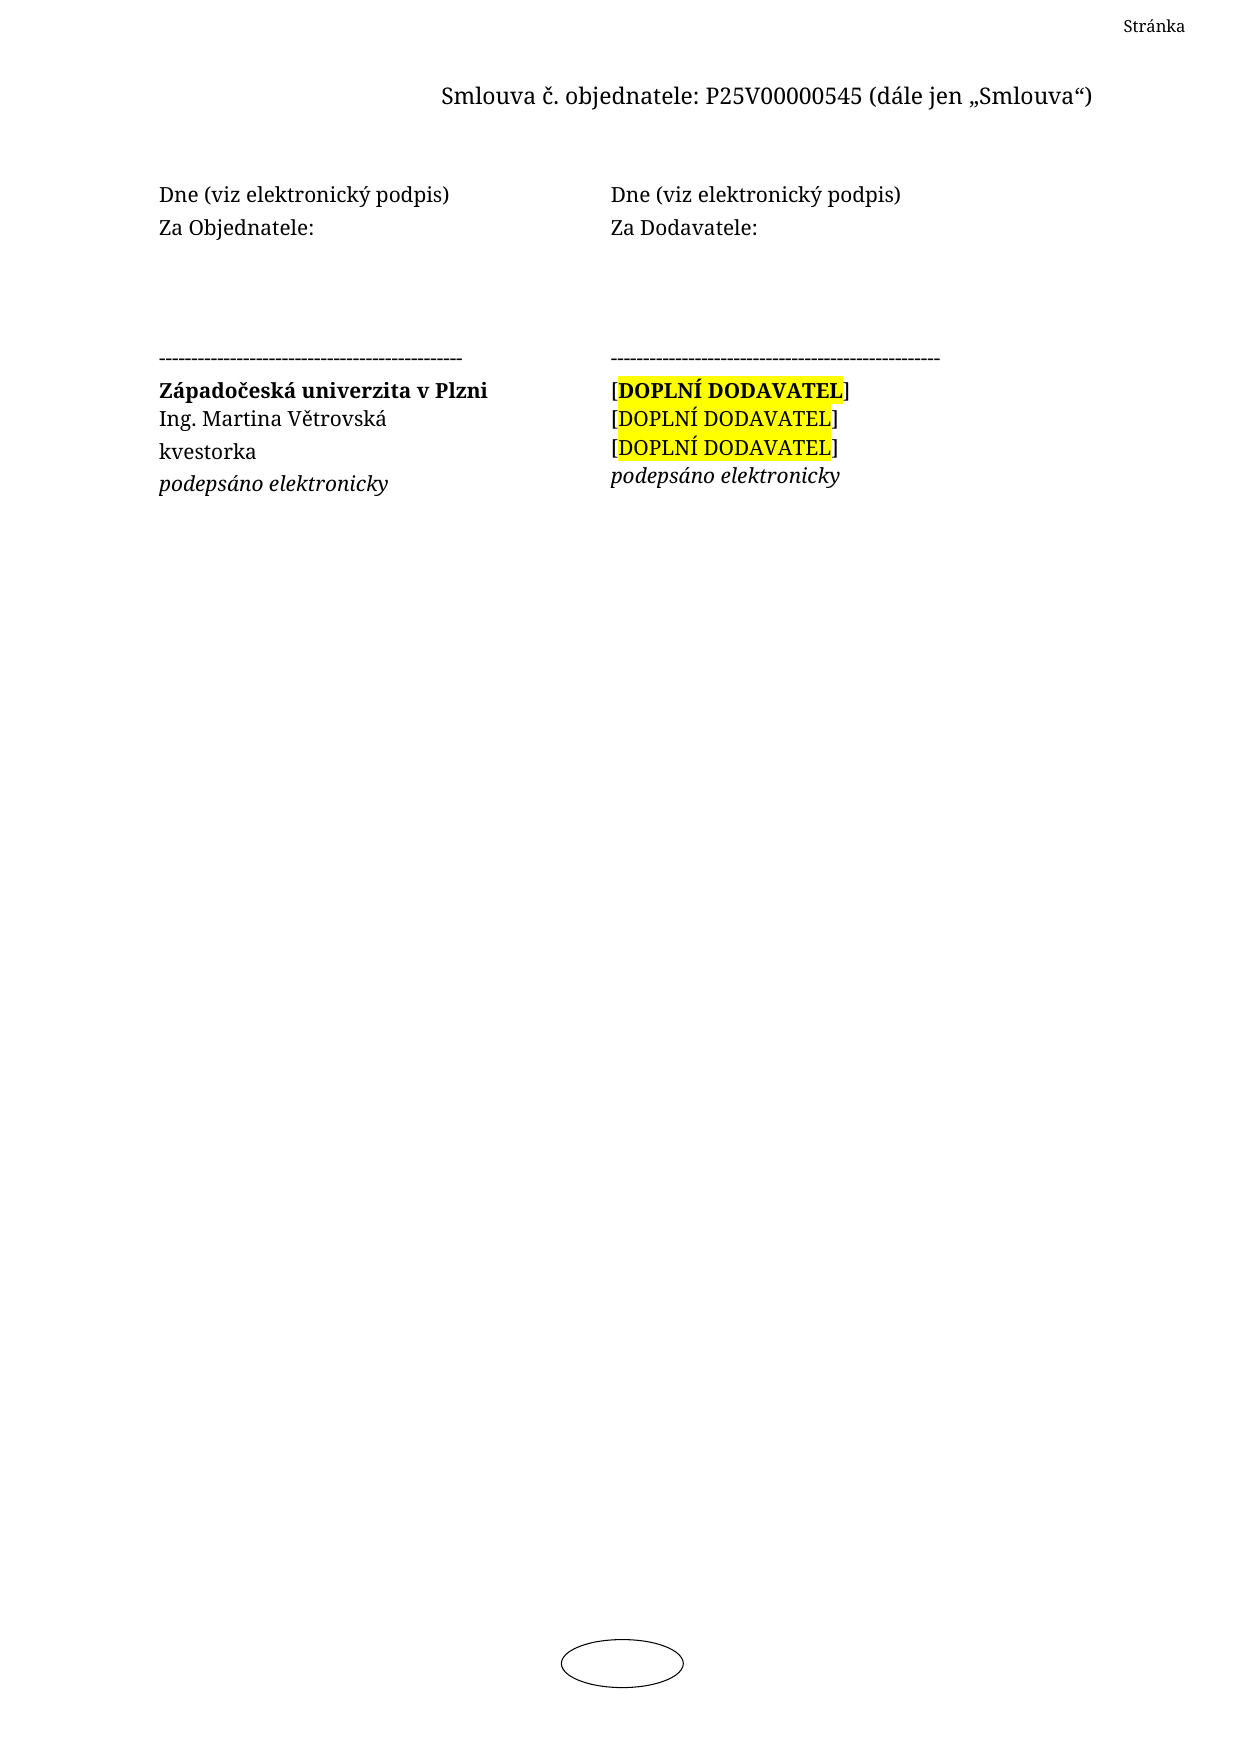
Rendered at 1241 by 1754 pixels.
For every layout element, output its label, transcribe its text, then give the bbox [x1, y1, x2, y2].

table_header Dne (viz elektronický podpis) Za Objednatele: ----------------------------------------------- Západočeská univerzita v Plzni Ing. Martina Větrovská kvestorka podepsáno elektronicky [148, 180, 599, 498]
table_header Dne (viz elektronický podpis) Za Dodavatele: --------------------------------------------------- [DOPLNÍ DODAVATEL] [DOPLNÍ DODAVATEL] [DOPLNÍ DODAVATEL] podepsáno elektronicky [599, 180, 1051, 498]
